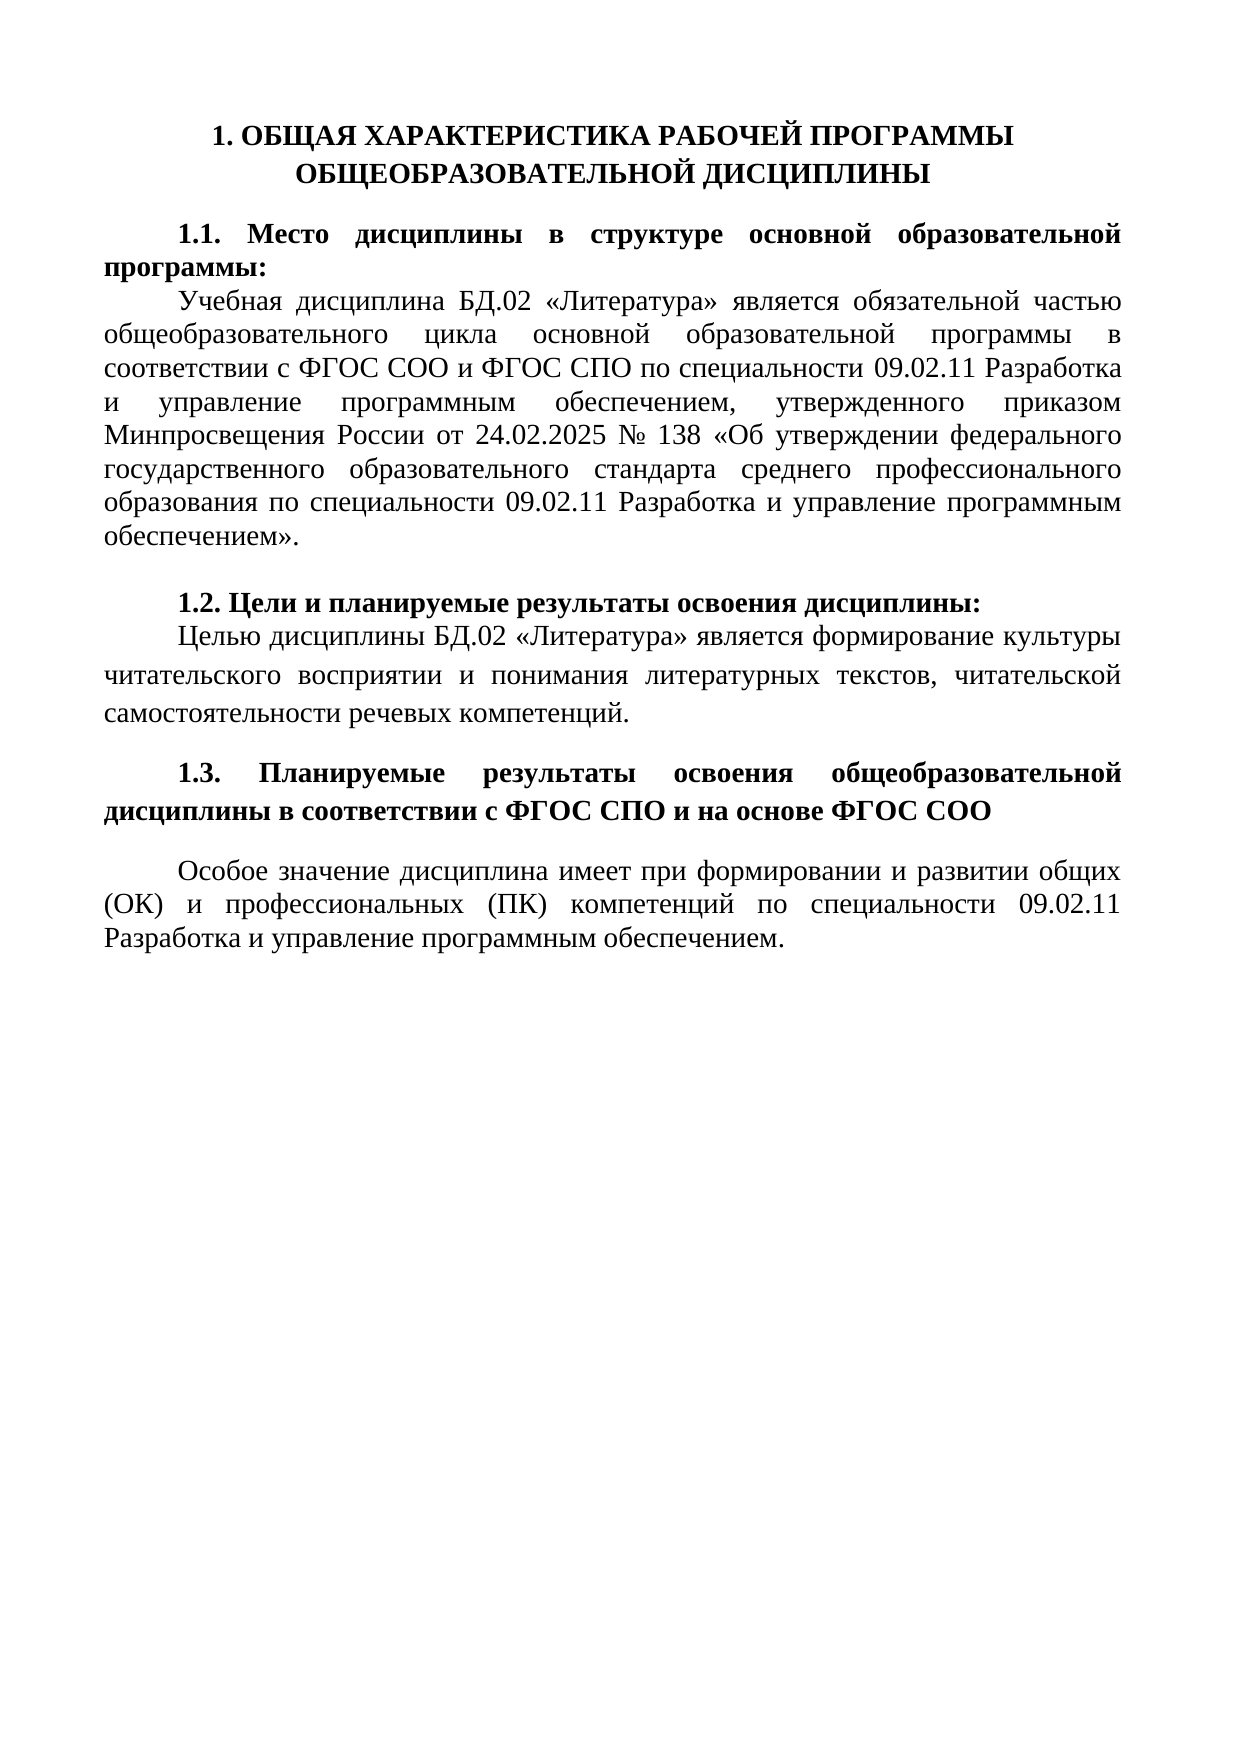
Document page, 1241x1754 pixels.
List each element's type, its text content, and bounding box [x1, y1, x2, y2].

text 1. ОБЩАЯ ХАРАКТЕРИСТИКА РАБОЧЕЙ ПРОГРАММЫ ОБЩЕОБРАЗОВАТЕЛЬНОЙ ДИСЦИПЛИНЫ [103, 118, 1122, 190]
text 1.3. Планируемые результаты освоения общеобразовательной дисциплины в соответствии с ФГОС СПО и на основе ФГОС СОО [103, 755, 1122, 827]
text Целью дисциплины БД.02 «Литература» является формирование культуры читательского восприятии и понимания литературных текстов, читательской самостоятельности речевых компетенций. [103, 618, 1122, 729]
text Учебная дисциплина БД.02 «Литература» является обязательной частью общеобразовательного цикла основной образовательной программы в соответствии с ФГОС СОО и ФГОС СПО по специальности 09.02.11 Разработка и управление программным обеспечением, утвержденного приказом Минпросвещения России от 24.02.2025 № 138 «Об утверждении федерального государственного образовательного стандарта среднего профессионального образования по специальности 09.02.11 Разработка и управление программным обеспечением». [103, 283, 1122, 551]
text Особое значение дисциплина имеет при формировании и развитии общих (ОК) и профессиональных (ПК) компетенций по специальности 09.02.11 Разработка и управление программным обеспечением. [103, 853, 1122, 953]
text 1.1. Место дисциплины в структуре основной образовательной программы: [103, 216, 1122, 283]
text 1.2. Цели и планируемые результаты освоения дисциплины: [103, 585, 1122, 618]
